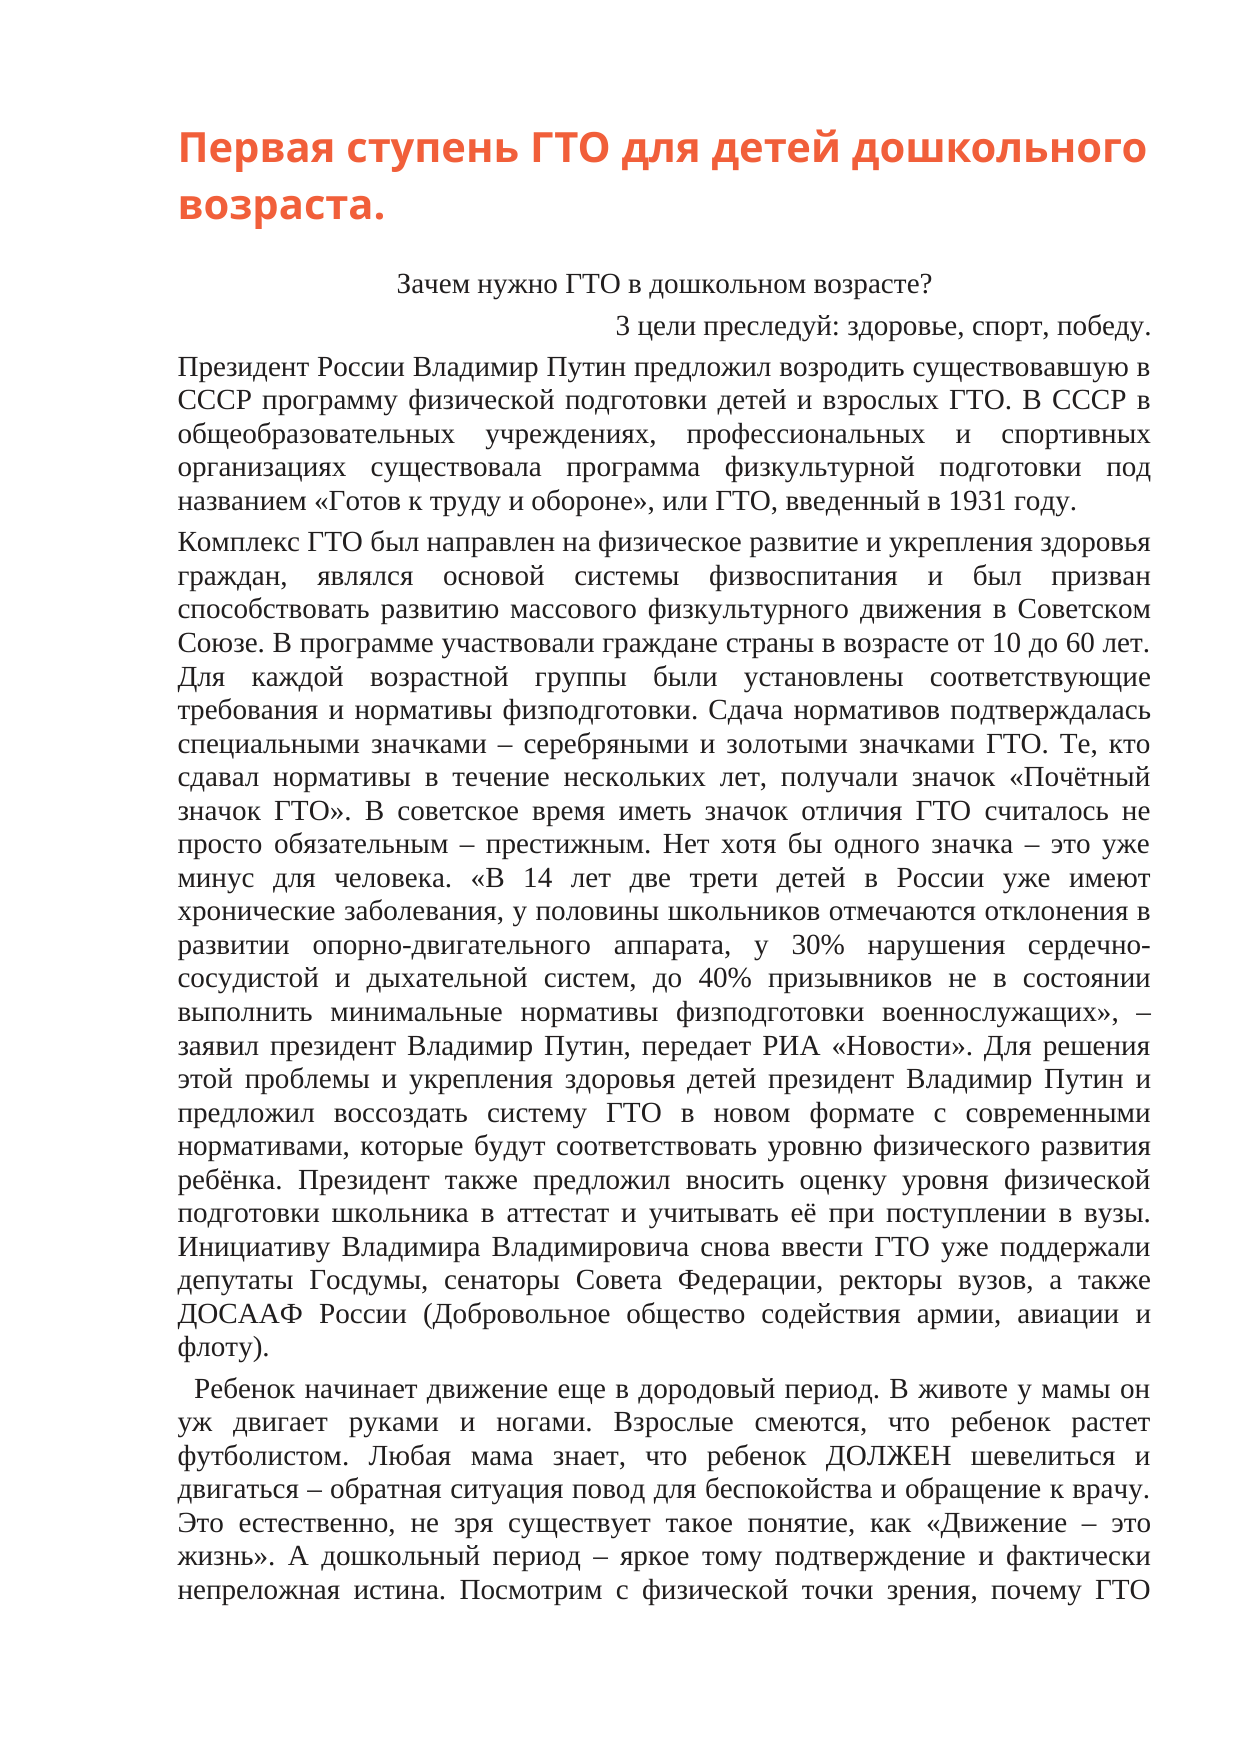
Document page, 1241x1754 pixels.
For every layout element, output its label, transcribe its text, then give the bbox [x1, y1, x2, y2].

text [177, 1371, 1152, 1606]
text Зачем нужно ГТО в дошкольном возрасте? [177, 266, 1152, 300]
text Президент России Владимир Путин предложил возродить существовавшую в СССР программу физической подготовки детей и взрослых ГТО. В СССР в общеобразовательных учреждениях, профессиональных и спортивных организациях существовала программа физкультурной подготовки под названием «Готов к труду и обороне», или ГТО, введенный в 1931 году. [177, 349, 1152, 517]
text Комплекс ГТО был направлен на физическое развитие и укрепления здоровья граждан, являлся основой системы физвоспитания и был призван способствовать развитию массового физкультурного движения в Советском Союзе. В программе участвовали граждане страны в возрасте от 10 до 60 лет. Для каждой возрастной группы были установлены соответствующие требования и нормативы физподготовки. Сдача нормативов подтверждалась специальными значками – серебряными и золотыми значками ГТО. Те, кто сдавал нормативы в течение нескольких лет, получали значок «Почётный значок ГТО». В советское время иметь значок отличия ГТО считалось не просто обязательным – престижным. Нет хотя бы одного значка – это уже минус для человека. «В 14 лет две трети детей в России уже имеют хронические заболевания, у половины школьников отмечаются отклонения в развитии опорно-двигательного аппарата, у 30% нарушения сердечно-сосудистой и дыхательной систем, до 40% призывников не в состоянии выполнить минимальные нормативы физподготовки военнослужащих», – заявил президент Владимир Путин, передает РИА «Новости». Для решения этой проблемы и укрепления здоровья детей президент Владимир Путин и предложил воссоздать систему ГТО в новом формате с современными нормативами, которые будут соответствовать уровню физического развития ребёнка. Президент также предложил вносить оценку уровня физической подготовки школьника в аттестат и учитывать её при поступлении в вузы. Инициативу Владимира Владимировича снова ввести ГТО уже поддержали депутаты Госдумы, сенаторы Совета Федерации, ректоры вузов, а также ДОСААФ России (Добровольное общество содействия армии, авиации и флоту). [177, 524, 1152, 1363]
text Первая ступень ГТО для детей дошкольного возраста. [177, 118, 1152, 232]
text 3 цели преследуй: здоровье, спорт, победу. [177, 308, 1152, 341]
